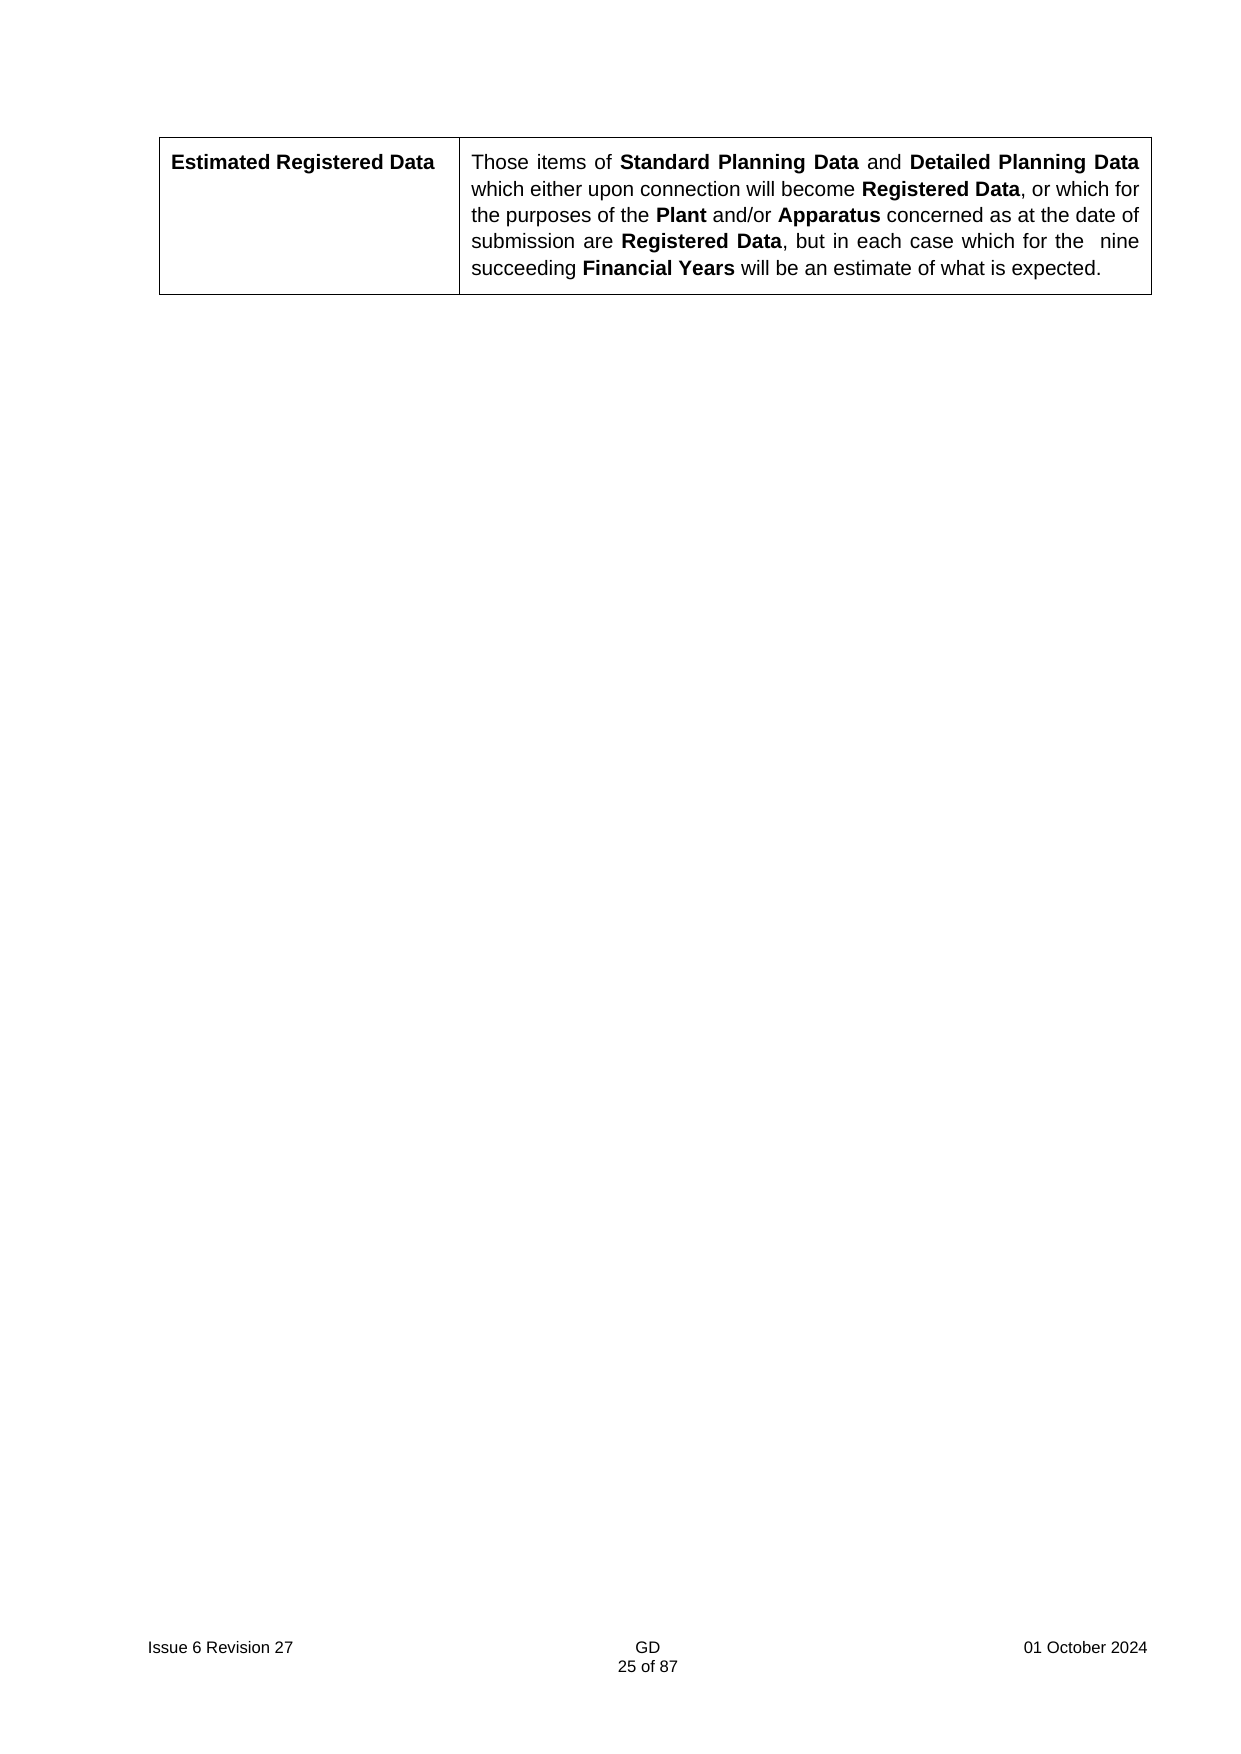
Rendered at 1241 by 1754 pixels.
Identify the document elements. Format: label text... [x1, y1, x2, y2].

table_cell Those items of Standard Planning Data and Detailed Planning Data which either upon connection will become Registered Data, or which for the purposes of the Plant and/or Apparatus concerned as at the date of submission are Registered Data, but in each case which for the nine succeeding Financial Years will be an estimate of what is expected. [460, 138, 1151, 294]
table_cell Estimated Registered Data [160, 138, 459, 294]
